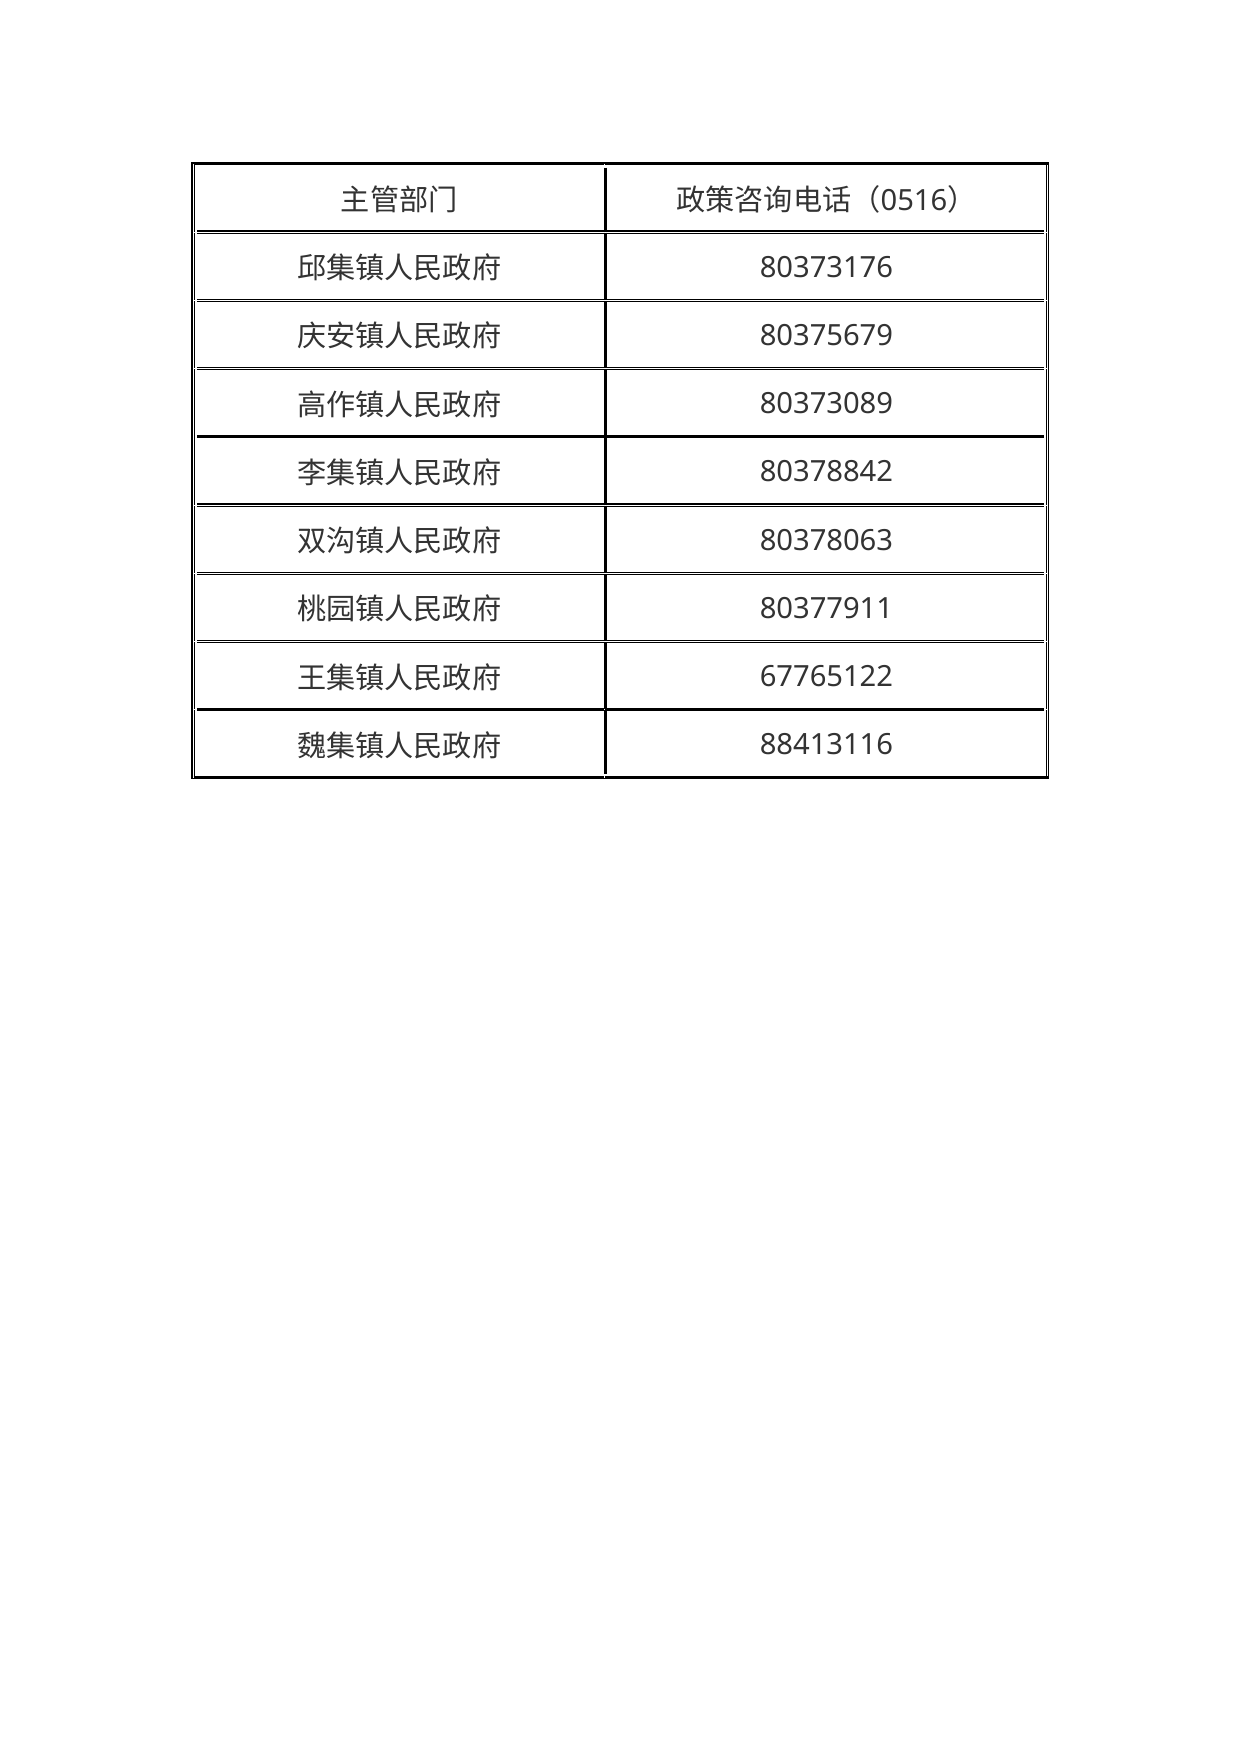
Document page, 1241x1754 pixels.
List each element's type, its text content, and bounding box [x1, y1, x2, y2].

table_cell 王集镇人民政府 [195, 640, 604, 708]
table_cell 80377911 [607, 571, 1046, 639]
table_cell 桃园镇人民政府 [195, 571, 604, 639]
table_cell 邱集镇人民政府 [195, 230, 604, 298]
table_cell 李集镇人民政府 [195, 435, 604, 503]
table_cell 88413116 [605, 708, 1047, 776]
table_cell 庆安镇人民政府 [195, 299, 604, 367]
table_cell 80373089 [605, 367, 1047, 435]
table_header 主管部门 [195, 164, 605, 230]
table_cell 双沟镇人民政府 [195, 503, 604, 571]
table_cell 80373176 [607, 230, 1046, 298]
table_cell 80378842 [607, 435, 1046, 503]
table_cell 魏集镇人民政府 [193, 708, 605, 776]
table_cell 80375679 [607, 299, 1046, 367]
table_cell 高作镇人民政府 [193, 367, 605, 435]
table_cell 80378063 [607, 503, 1046, 571]
table_header 政策咨询电话（0516） [605, 165, 1046, 230]
table_cell 67765122 [607, 640, 1046, 708]
